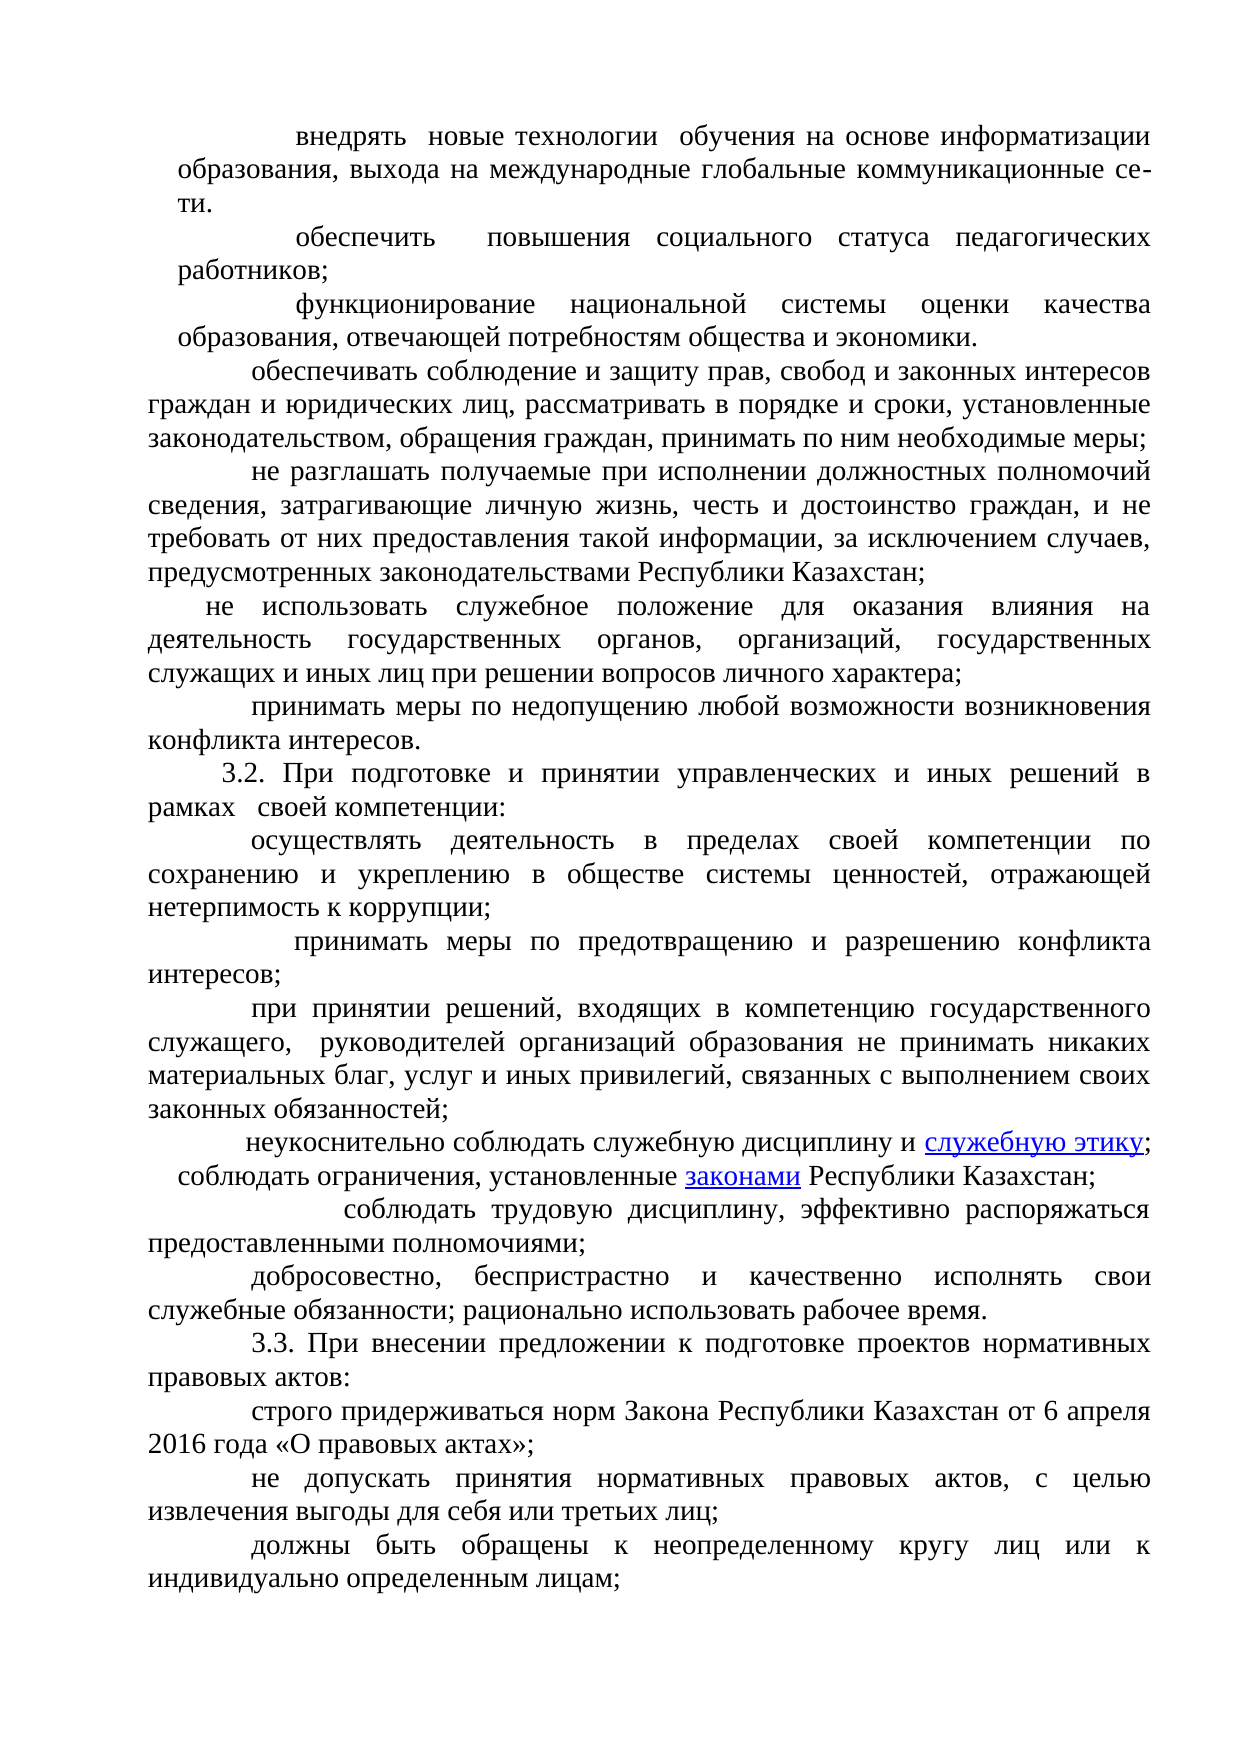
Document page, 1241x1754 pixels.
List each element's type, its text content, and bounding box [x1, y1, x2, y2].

text добросовестно, беспристрастно и качественно исполнять свои служебные обязанности; рационально использовать рабочее время. [148, 1258, 1152, 1326]
text при принятии решений, входящих в компетенцию государственного служащего, руководителей организаций образования не принимать никаких материальных благ, услуг и иных привилегий, связанных с выполнением своих законных обязанностей; [148, 990, 1152, 1124]
text 3.3. При внесении предложении к подготовке проектов нормативных правовых актов: [148, 1326, 1152, 1393]
text должны быть обращены к неопределенному кругу лиц или к индивидуально определенным лицам; [148, 1527, 1152, 1594]
text не разглашать получаемые при исполнении должностных полномочий сведения, затрагивающие личную жизнь, честь и достоинство граждан, и не требовать от них предоставления такой информации, за исключением случаев, предусмотренных законодательствами Республики Казахстан; [148, 453, 1152, 588]
text 3.2. При подготовке и принятии управленческих и иных решений в рамках своей компетенции: [148, 755, 1152, 822]
text обеспечивать соблюдение и защиту прав, свобод и законных интересов граждан и юридических лиц, рассматривать в порядке и сроки, установленные законодательством, обращения граждан, принимать по ним необходимые меры; [148, 353, 1152, 453]
text принимать меры по недопущению любой возможности возникновения конфликта интересов. [148, 688, 1152, 755]
text неукоснительно соблюдать служебную дисциплину и служебную этику; соблюдать ограничения, установленные законами Республики Казахстан; [177, 1124, 1152, 1191]
text строго придерживаться норм Закона Республики Казахстан от 6 апреля 2016 года «О правовых актах»; [148, 1393, 1152, 1460]
text соблюдать трудовую дисциплину, эффективно распоряжаться предоставленными полномочиями; [148, 1191, 1152, 1258]
text не использовать служебное положение для оказания влияния на деятельность государственных органов, организаций, государственных служащих и иных лиц при решении вопросов личного характера; [148, 588, 1152, 688]
text осуществлять деятельность в пределах своей компетенции по сохранению и укреплению в обществе системы ценностей, отражающей нетерпимость к коррупции; [148, 822, 1152, 923]
text обеспечить повышения социального статуса педагогических работников; [177, 219, 1152, 286]
text функционирование национальной системы оценки качества образования, отвечающей потребностям общества и экономики. [177, 286, 1152, 353]
text не допускать принятия нормативных правовых актов, с целью извлечения выгоды для себя или третьих лиц; [148, 1460, 1152, 1527]
text внедрять новые технологии обучения на основе информатизации образования, выхода на международные глобальные коммуникационные сети. [177, 118, 1152, 219]
text принимать меры по предотвращению и разрешению конфликта интересов; [148, 923, 1152, 990]
